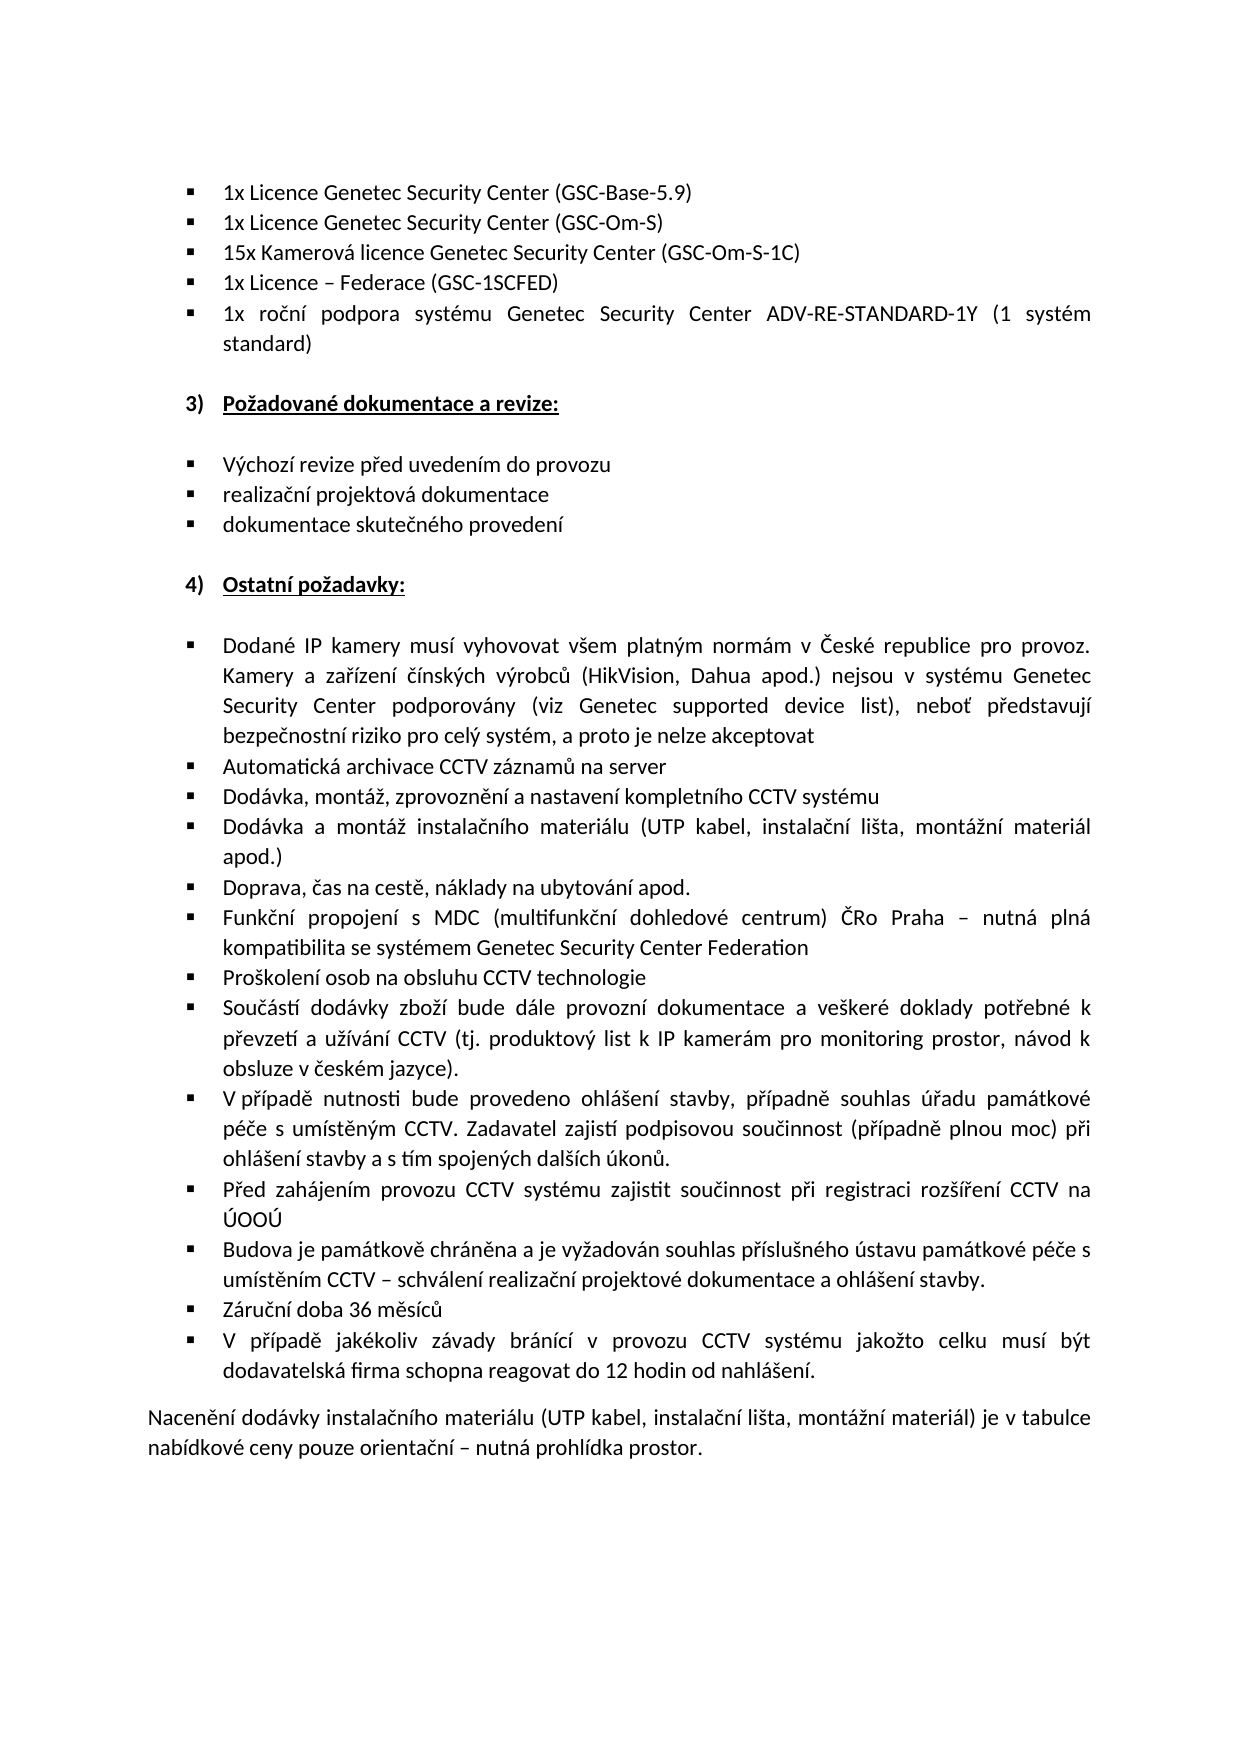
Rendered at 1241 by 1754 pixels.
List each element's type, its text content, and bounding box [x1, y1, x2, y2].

list Proškolení osob na obsluhu CCTV technologie [185, 963, 1093, 991]
list Automatická archivace CCTV záznamů na server [185, 752, 1093, 780]
list Dodávka a montáž instalačního materiálu (UTP kabel, instalační lišta, montážní materiál apod.) [185, 812, 1093, 870]
list Před zahájením provozu CCTV systému zajistit součinnost při registraci rozšíření CCTV na ÚOOÚ [185, 1175, 1093, 1233]
list 1x Licence – Federace (GSC-1SCFED) [185, 268, 1093, 296]
list V případě nutnosti bude provedeno ohlášení stavby, případně souhlas úřadu památkové péče s umístěným CCTV. Zadavatel zajistí podpisovou součinnost (případně plnou moc) při ohlášení stavby a s tím spojených dalších úkonů. [185, 1084, 1093, 1172]
list Součástí dodávky zboží bude dále provozní dokumentace a veškeré doklady potřebné k převzetí a užívání CCTV (tj. produktový list k IP kamerám pro monitoring prostor, návod k obsluze v českém jazyce). [185, 993, 1093, 1082]
list realizační projektová dokumentace [185, 480, 1093, 508]
list dokumentace skutečného provedení [185, 510, 1093, 538]
text Nacenění dodávky instalačního materiálu (UTP kabel, instalační lišta, montážní materiál) je v tabulce nabídkové ceny pouze orientační – nutná prohlídka prostor. [148, 1403, 1093, 1461]
list Dodávka, montáž, zprovoznění a nastavení kompletního CCTV systému [185, 782, 1093, 810]
list Funkční propojení s MDC (multifunkční dohledové centrum) ČRo Praha – nutná plná kompatibilita se systémem Genetec Security Center Federation [185, 903, 1093, 961]
list 1x Licence Genetec Security Center (GSC-Base-5.9) [185, 178, 1093, 206]
list Záruční doba 36 měsíců [185, 1296, 1093, 1323]
list V případě jakékoliv závady bránící v provozu CCTV systému jakožto celku musí být dodavatelská firma schopna reagovat do 12 hodin od nahlášení. [185, 1326, 1093, 1384]
list 1x Licence Genetec Security Center (GSC-Om-S) [185, 208, 1093, 236]
list 1x roční podpora systému Genetec Security Center ADV-RE-STANDARD-1Y (1 systém standard) [185, 299, 1093, 357]
list Doprava, čas na cestě, náklady na ubytování apod. [185, 873, 1093, 901]
list Výchozí revize před uvedením do provozu [185, 450, 1093, 478]
list 15x Kamerová licence Genetec Security Center (GSC-Om-S-1C) [185, 238, 1093, 266]
list Ostatní požadavky: [185, 571, 1093, 598]
list Budova je památkově chráněna a je vyžadován souhlas příslušného ústavu památkové péče s umístěním CCTV – schválení realizační projektové dokumentace a ohlášení stavby. [185, 1235, 1093, 1293]
list Dodané IP kamery musí vyhovovat všem platným normám v České republice pro provoz. Kamery a zařízení čínských výrobců (HikVision, Dahua apod.) nejsou v systému Genetec Security Center podporovány (viz Genetec supported device list), neboť představují bezpečnostní riziko pro celý systém, a proto je nelze akceptovat [185, 631, 1093, 749]
list Požadované dokumentace a revize: [185, 389, 1093, 417]
